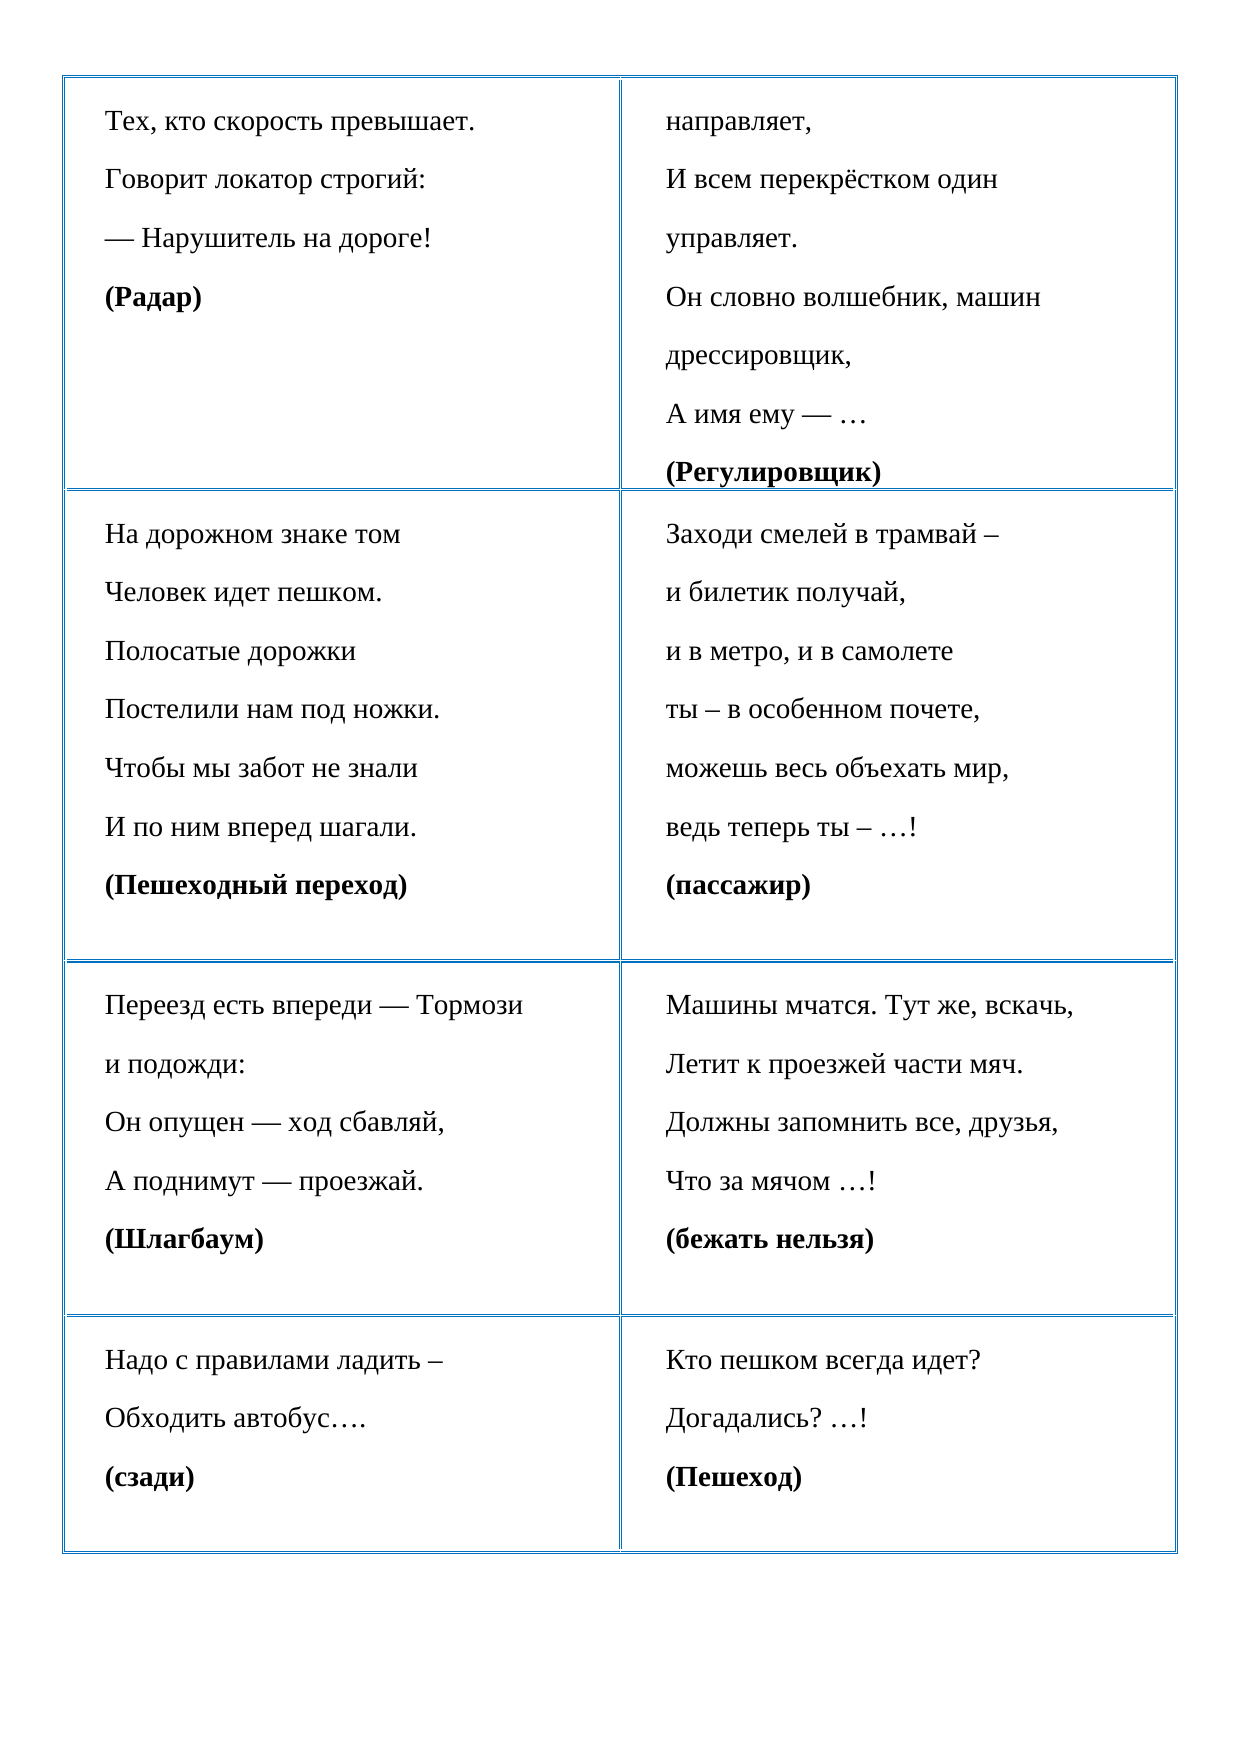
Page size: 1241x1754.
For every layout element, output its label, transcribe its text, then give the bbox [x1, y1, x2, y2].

table_cell Надо с правилами ладить – Обходить автобус…. (сзади) [65, 1314, 620, 1551]
table_cell Заходи смелей в трамвай – и билетик получай, и в метро, и в самолете ты – в особенном почете, можешь весь объехать мир, ведь теперь ты – …! (пассажир) [620, 488, 1176, 959]
table_cell На дорожном знаке том Человек идет пешком. Полосатые дорожки Постелили нам под ножки. Чтобы мы забот не знали И по ним вперед шагали. (Пешеходный переход) [64, 488, 620, 959]
table_cell Машины мчатся. Тут же, вскачь, Летит к проезжей части мяч. Должны запомнить все, друзья, Что за мячом …! (бежать нельзя) [620, 959, 1176, 1314]
table_cell Переезд есть впереди — Тормози и подожди: Он опущен — ход сбавляй, А поднимут — проезжай. (Шлагбаум) [64, 959, 620, 1314]
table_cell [65, 78, 620, 488]
table_cell Кто пешком всегда идет? Догадались? …! (Пешеход) [620, 1314, 1175, 1551]
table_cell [620, 78, 1175, 488]
